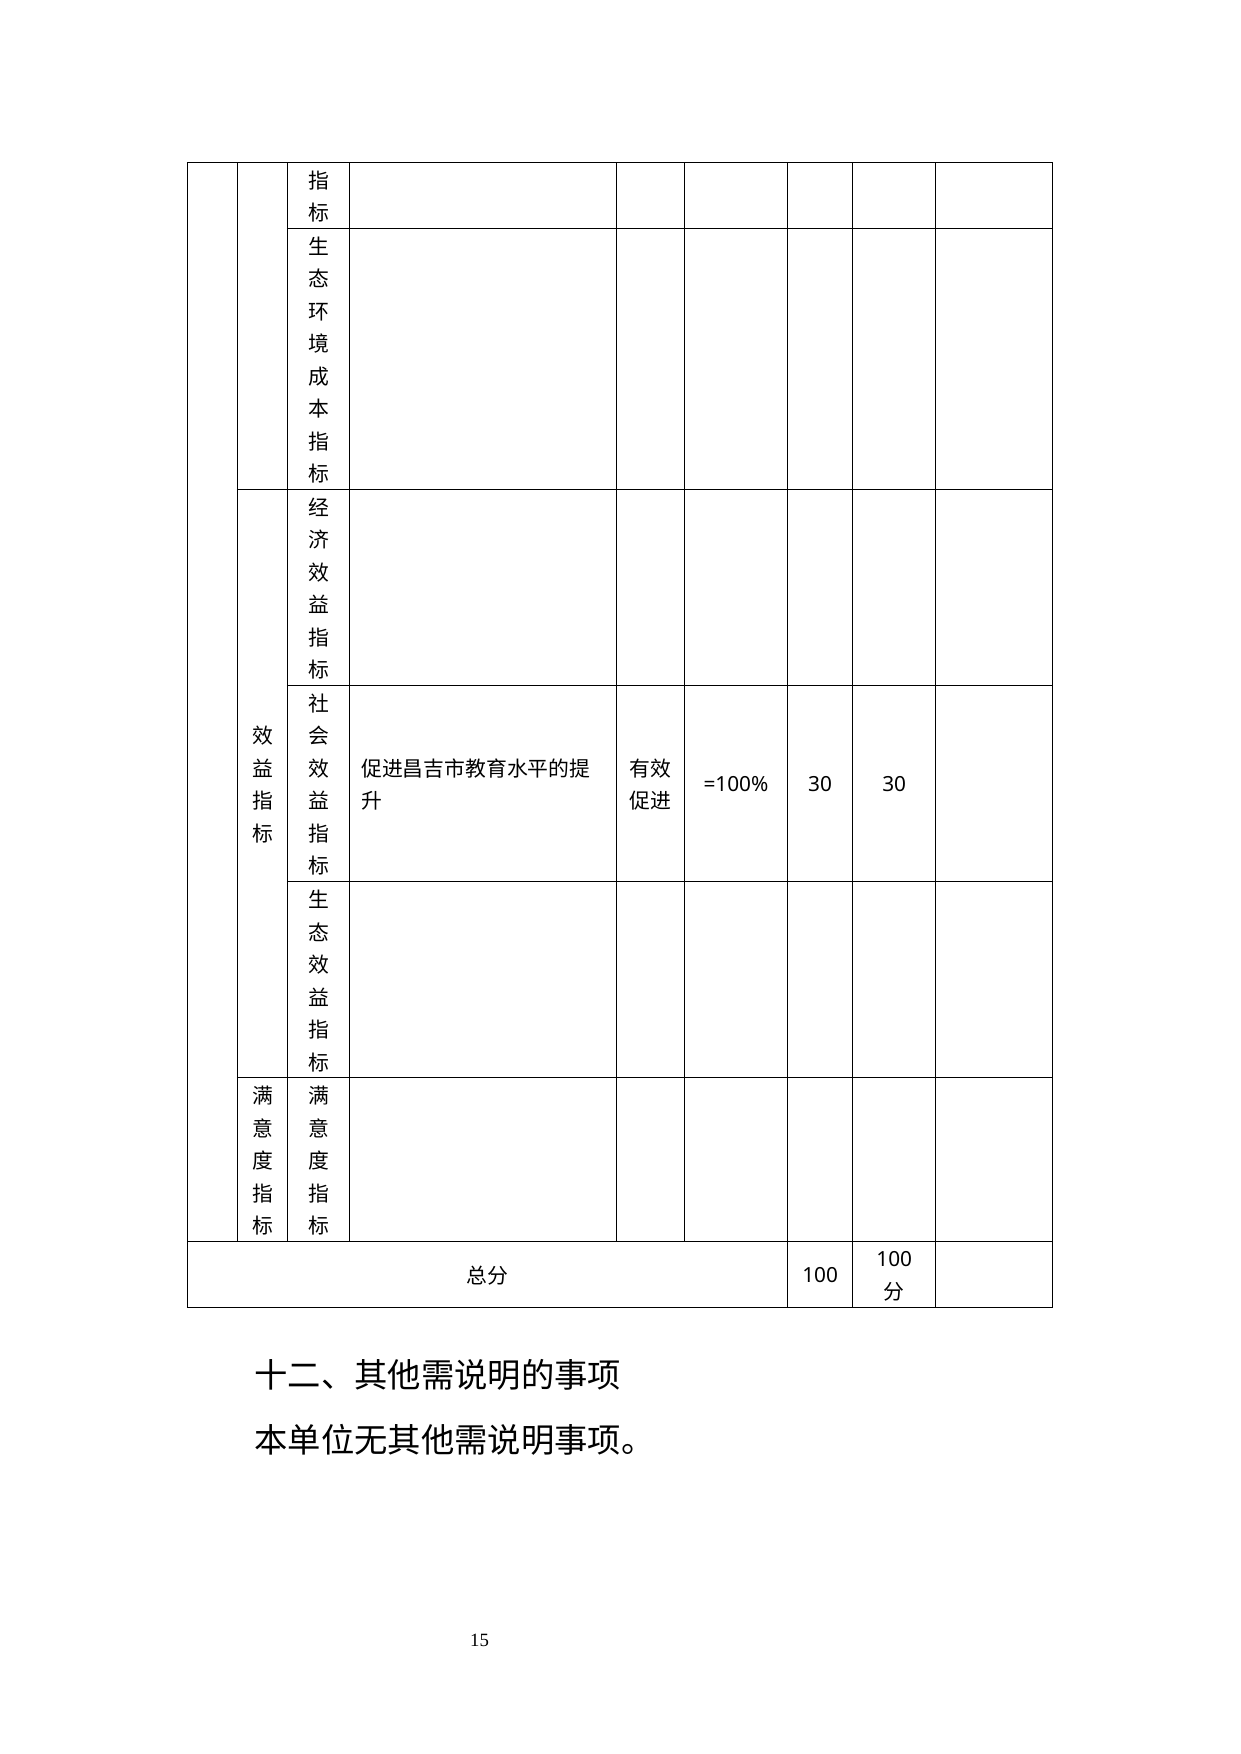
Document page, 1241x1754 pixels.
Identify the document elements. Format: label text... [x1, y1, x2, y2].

table_cell 100分 [853, 1242, 935, 1307]
table_cell 生态效益指标 [288, 882, 349, 1077]
table_cell [350, 163, 616, 228]
table_cell [853, 1078, 935, 1241]
table_cell 满意度指标 [288, 1078, 349, 1241]
table_cell 生态环境成本指标 [288, 229, 349, 489]
table_cell 效益指标 [238, 490, 287, 1077]
table_cell [853, 163, 935, 228]
table_cell 促进昌吉市教育水平的提升 [350, 686, 616, 881]
table_cell 30 [853, 686, 935, 881]
table_cell [685, 1078, 787, 1241]
table_cell [685, 163, 787, 228]
table_cell [617, 490, 684, 685]
table_cell [617, 882, 684, 1077]
table_cell [788, 163, 852, 228]
table_cell [617, 163, 684, 228]
table_cell [617, 229, 684, 489]
table_cell [936, 163, 1052, 228]
table_cell [853, 490, 935, 685]
table_cell 30 [788, 686, 852, 881]
table_cell [788, 882, 852, 1077]
table_cell [936, 229, 1052, 489]
table_cell [936, 1242, 1052, 1307]
table_cell [350, 882, 616, 1077]
table_cell [853, 229, 935, 489]
text 十二、其他需说明的事项 [187, 1340, 1053, 1405]
text 本单位无其他需说明事项。 [187, 1405, 1053, 1470]
table_cell [936, 490, 1052, 685]
table_cell [936, 882, 1052, 1077]
table_cell 100 [788, 1242, 852, 1307]
table_cell [788, 229, 852, 489]
table_cell [685, 882, 787, 1077]
table_cell =100% [685, 686, 787, 881]
table_cell 社会成本指标 [288, 163, 349, 228]
table_cell [788, 490, 852, 685]
table_cell [685, 490, 787, 685]
table_cell 满意度指标 [238, 1078, 287, 1241]
table_cell 总分 [188, 1242, 787, 1307]
table_cell 有效促进 [617, 686, 684, 881]
table_cell [936, 1078, 1052, 1241]
table_cell [685, 229, 787, 489]
table_cell [617, 1078, 684, 1241]
table_cell [350, 229, 616, 489]
table_cell 经济效益指标 [288, 490, 349, 685]
table_cell [350, 1078, 616, 1241]
table_cell 社会效益指标 [288, 686, 349, 881]
table_cell [788, 1078, 852, 1241]
table_cell [936, 686, 1052, 881]
table_cell [853, 882, 935, 1077]
table_cell [350, 490, 616, 685]
